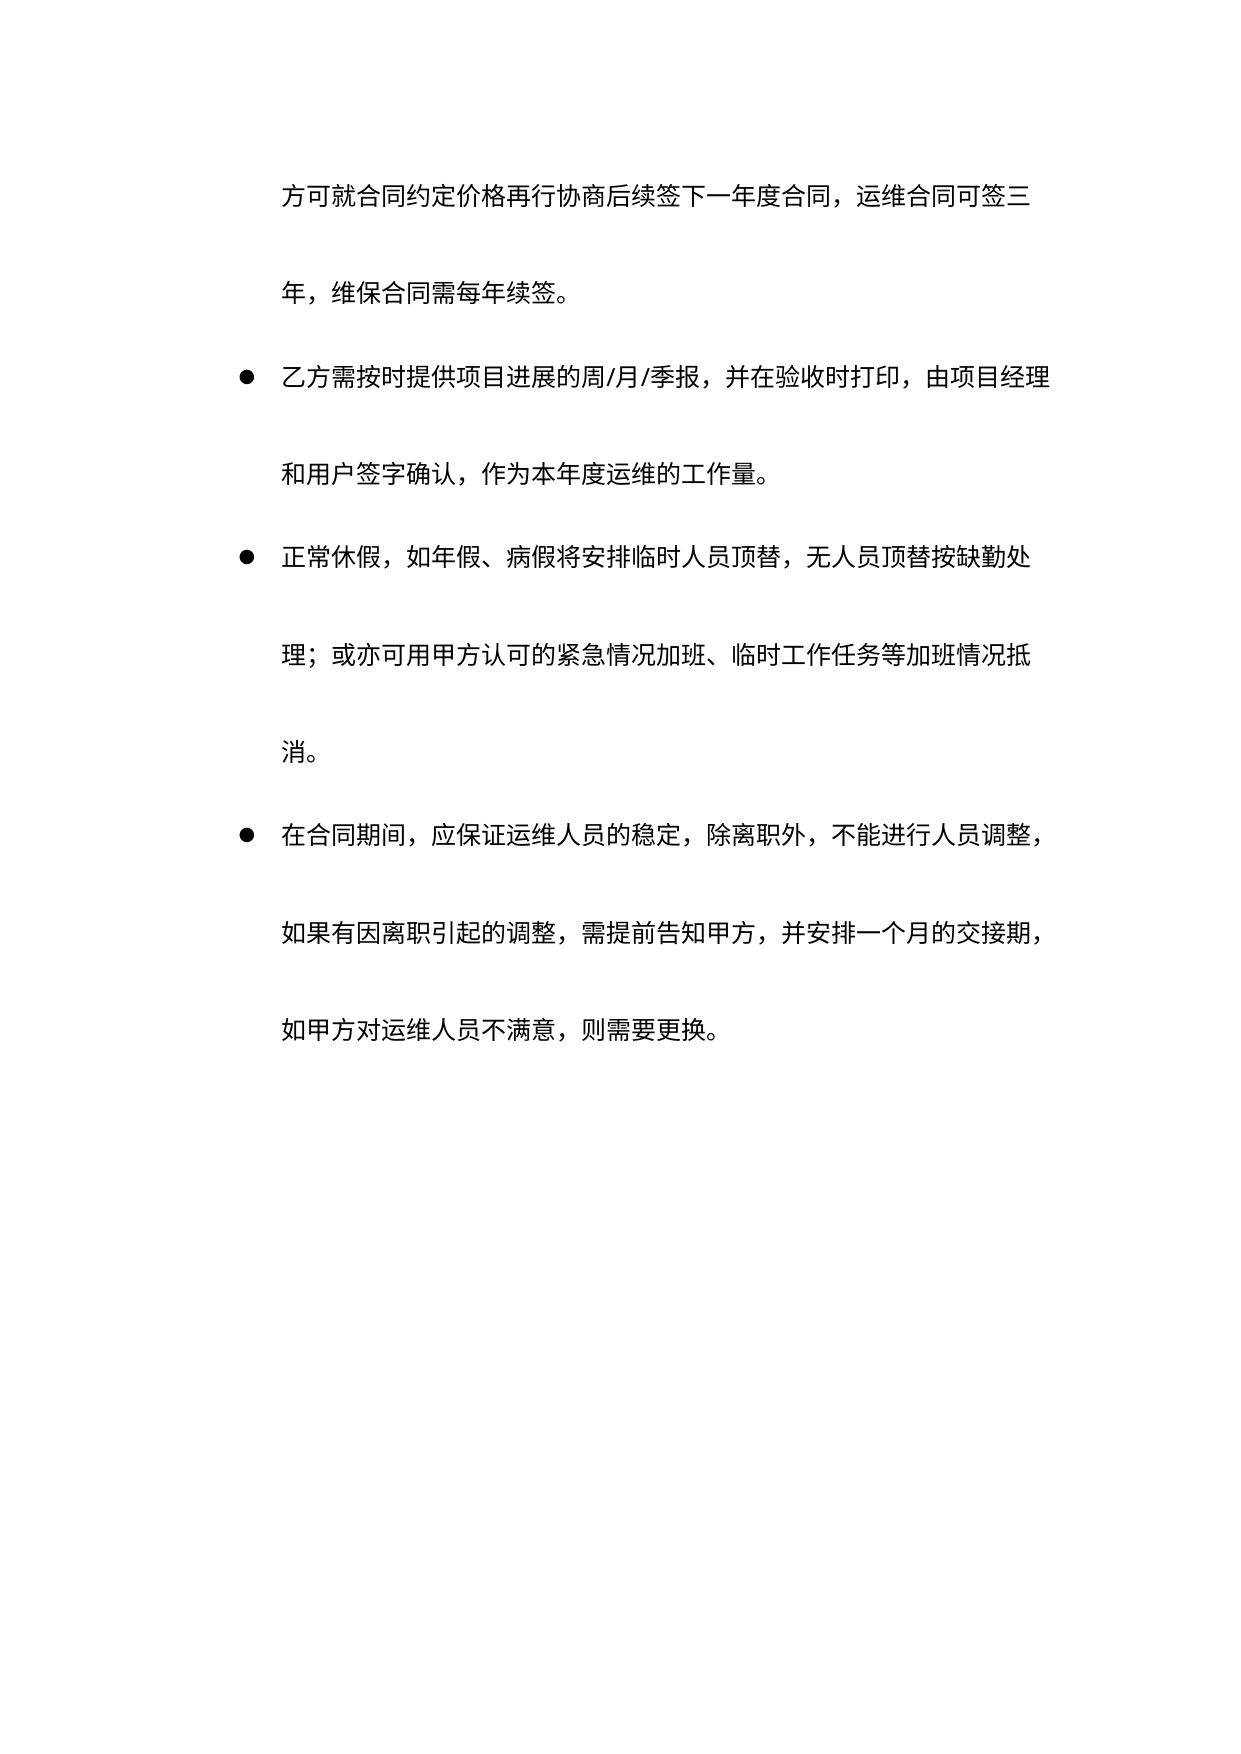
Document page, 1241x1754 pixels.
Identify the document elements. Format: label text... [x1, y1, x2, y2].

list 在合同期间，应保证运维人员的稳定，除离职外，不能进行人员调整，如果有因离职引起的调整，需提前告知甲方，并安排一个月的交接期，如甲方对运维人员不满意，则需要更换。 [237, 801, 1053, 1061]
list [237, 162, 1053, 324]
list 乙方需按时提供项目进展的周/月/季报，并在验收时打印，由项目经理和用户签字确认，作为本年度运维的工作量。 [237, 343, 1053, 505]
list 正常休假，如年假、病假将安排临时人员顶替，无人员顶替按缺勤处理；或亦可用甲方认可的紧急情况加班、临时工作任务等加班情况抵消。 [237, 523, 1053, 783]
